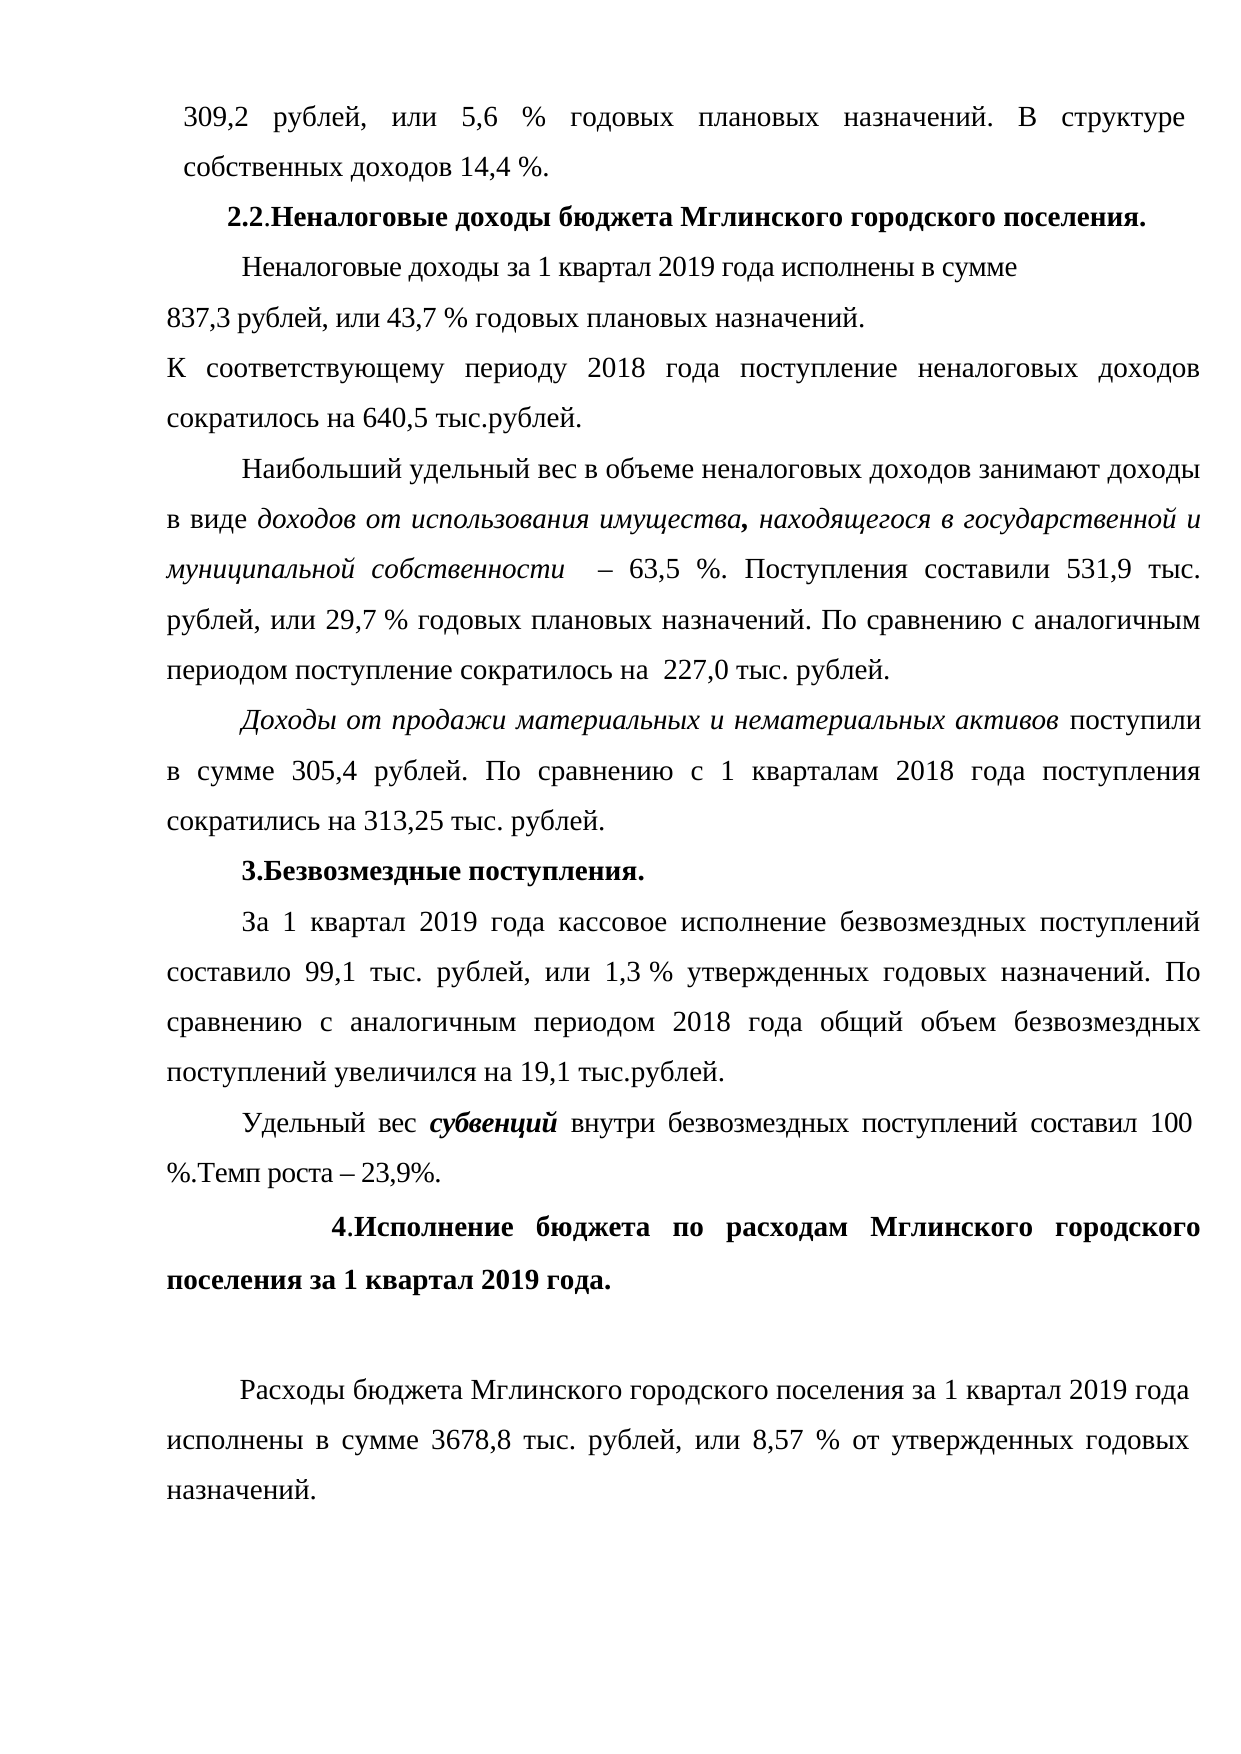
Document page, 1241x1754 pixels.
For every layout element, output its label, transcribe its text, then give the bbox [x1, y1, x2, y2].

text Удельный вес субвенций внутри безвозмездных поступлений составил 100 %.Темп роста – 23,9%. [166, 1105, 1193, 1189]
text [183, 99, 1186, 182]
text 2.2.Неналоговые доходы бюджета Мглинского городского поселения. [183, 199, 1186, 233]
text За 1 квартал 2019 года кассовое исполнение безвозмездных поступлений составило 99,1 тыс. рублей, или 1,3 % утвержденных годовых назначений. По сравнению с аналогичным периодом 2018 года общий объем безвозмездных поступлений увеличился на 19,1 тыс.рублей. [166, 904, 1201, 1088]
text 3.Безвозмездные поступления. [166, 853, 1201, 887]
text Неналоговые доходы за 1 квартал 2019 года исполнены в сумме 837,3 рублей, или 43,7 % годовых плановых назначений. К соответствующему периоду 2018 года поступление неналоговых доходов сократилось на 640,5 тыс.рублей. [166, 249, 1201, 434]
text Расходы бюджета Мглинского городского поселения за 1 квартал 2019 года исполнены в сумме 3678,8 тыс. рублей, или 8,57 % от утвержденных годовых назначений. [166, 1372, 1190, 1506]
text Наибольший удельный вес в объеме неналоговых доходов занимают доходы в виде доходов от использования имущества, находящегося в государственной и муниципальной собственности – 63,5 %. Поступления составили 531,9 тыс. рублей, или 29,7 % годовых плановых назначений. По сравнению с аналогичным периодом поступление сократилось на 227,0 тыс. рублей. [166, 451, 1201, 686]
text 4.Исполнение бюджета по расходам Мглинского городского поселения за 1 квартал 2019 года. [166, 1206, 1201, 1296]
text Доходы от продажи материальных и нематериальных активов поступили в сумме 305,4 рублей. По сравнению с 1 кварталам 2018 года поступления сократились на 313,25 тыс. рублей. [166, 702, 1201, 837]
